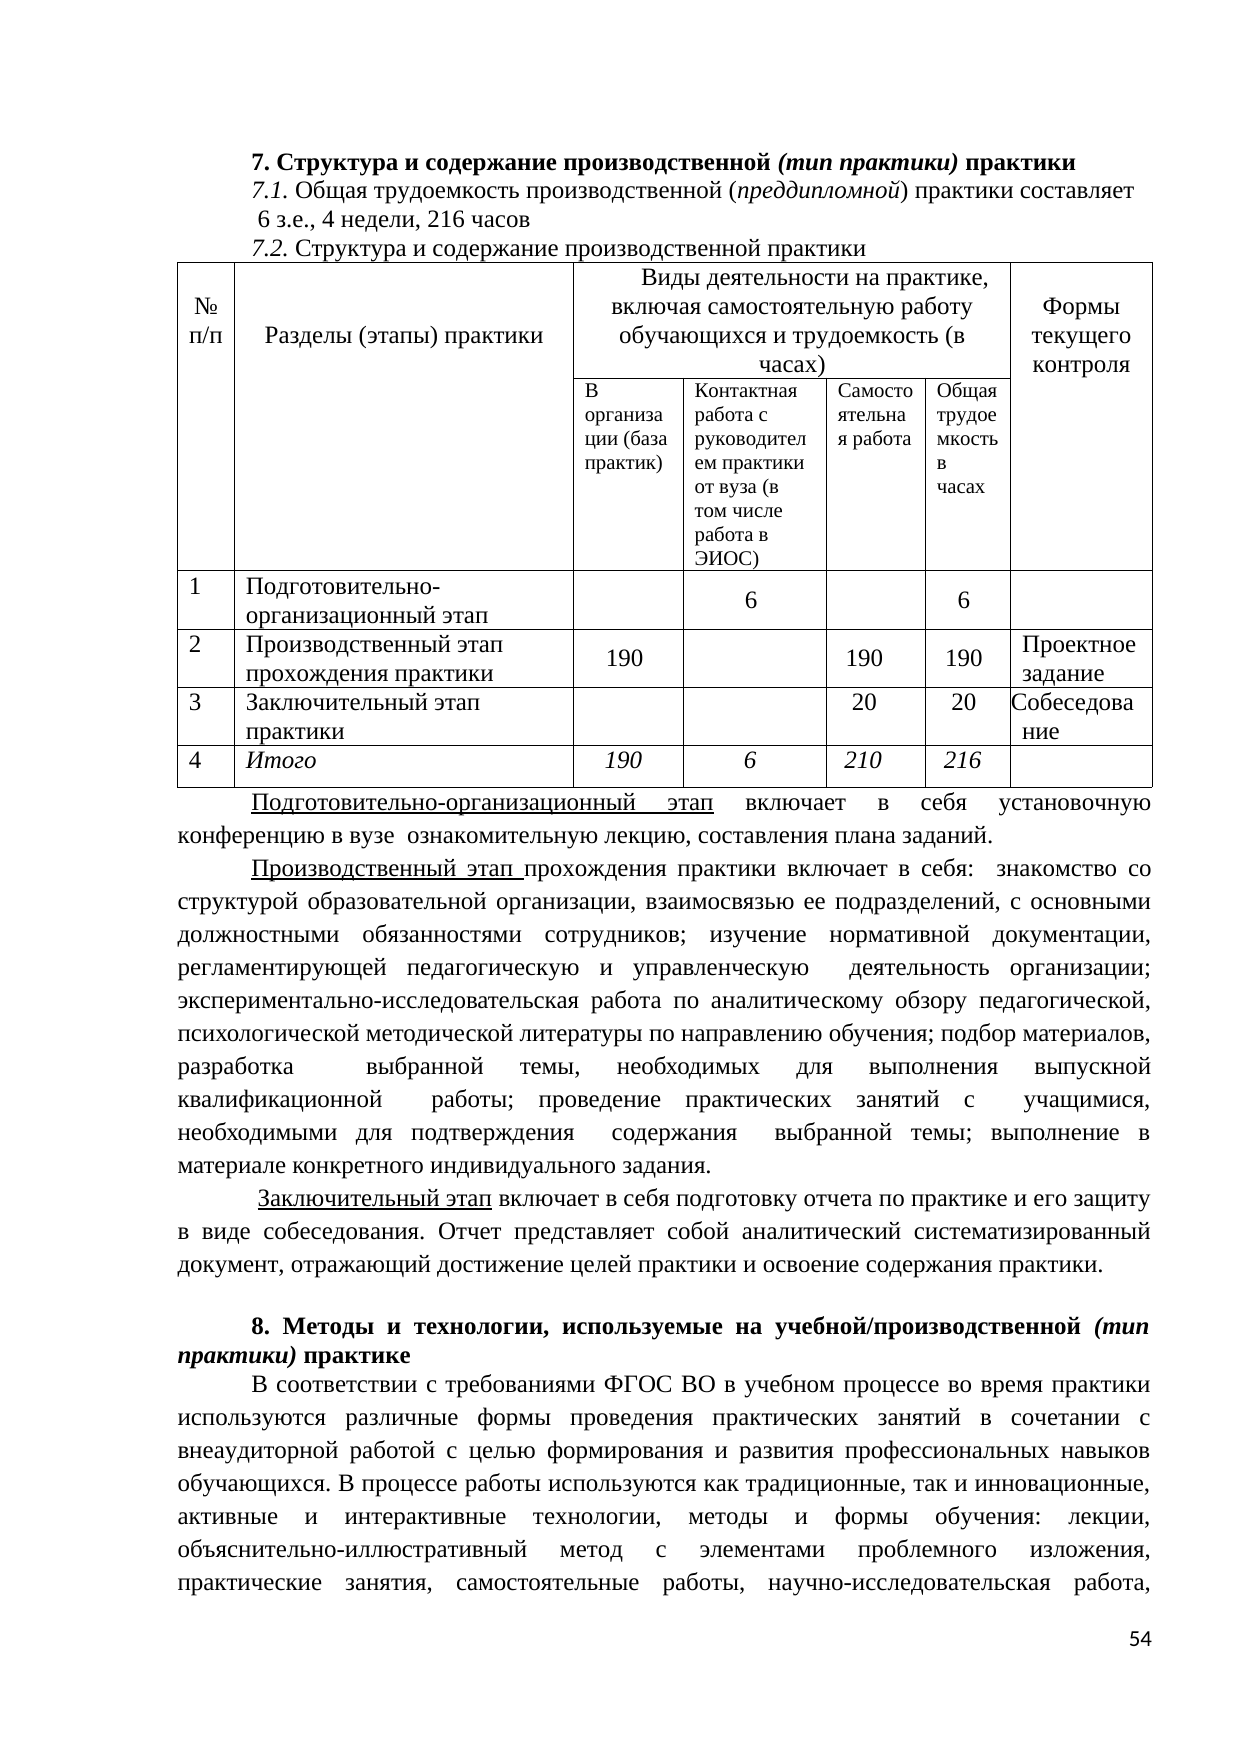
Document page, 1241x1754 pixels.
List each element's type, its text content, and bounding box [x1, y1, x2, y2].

table_header Разделы (этапы) практики [235, 263, 573, 570]
table_cell Итого [235, 746, 573, 787]
table_cell [574, 688, 683, 744]
table_cell Общая трудоемкость в часах [926, 379, 1010, 570]
table_header Виды деятельности на практике, включая самостоятельную работу обучающихся и трудоемкость (в часах) [574, 263, 1010, 377]
text 7.1. Общая трудоемкость производственной (преддипломной) практики составляет [177, 176, 1152, 204]
table_cell 190 [827, 630, 925, 686]
table_cell Подготовительно-организационный этап [235, 571, 573, 628]
table_cell [1011, 746, 1152, 787]
table_cell 1 [178, 571, 234, 628]
table_cell 210 [827, 746, 925, 787]
table_cell Контактная работа с руководителем практики от вуза (в том числе работа в ЭИОС) [684, 379, 826, 570]
table_cell Проектное задание [1011, 630, 1152, 686]
table_cell 190 [574, 746, 683, 787]
table_cell 216 [926, 746, 1010, 787]
text 7. Структура и содержание производственной (тип практики) практики [177, 147, 1152, 176]
text 6 з.е., 4 недели, 216 часов [177, 204, 1152, 233]
table_cell Собеседование [1011, 688, 1152, 744]
table_cell 6 [684, 746, 826, 787]
table_cell 20 [827, 688, 925, 744]
text 7.2. Структура и содержание производственной практики [177, 233, 1152, 262]
text 8. Методы и технологии, используемые на учебной/производственной (тип практики) практике [177, 1311, 1152, 1369]
table_cell 20 [926, 688, 1010, 744]
text Производственный этап прохождения практики включает в себя: знакомство со структурой образовательной организации, взаимосвязью ее подразделений, с основными должностными обязанностями сотрудников; изучение нормативной документации, регламентирующей педагогическую и управленческую деятельность организации; экспериментально-исследовательская работа по аналитическому обзору педагогической, психологической методической литературы по направлению обучения; подбор материалов, разработка выбранной темы, необходимых для выполнения выпускной квалификационной работы; проведение практических занятий с учащимися, необходимыми для подтверждения содержания выбранной темы; выполнение в материале конкретного индивидуального задания. [177, 853, 1152, 1179]
table_cell Заключительный этап практики [235, 688, 573, 744]
table_cell 2 [178, 630, 234, 686]
table_header № п/п [178, 263, 234, 570]
table_cell [574, 571, 683, 628]
table_cell 190 [574, 630, 683, 686]
table_cell 6 [684, 571, 826, 628]
table_cell 190 [926, 630, 1010, 686]
table_cell 3 [178, 688, 234, 744]
table_cell [684, 688, 826, 744]
table_cell В организации (база практик) [574, 379, 683, 570]
text Подготовительно-организационный этап включает в себя установочную конференцию в вузе ознакомительную лекцию, составления плана заданий. [177, 788, 1152, 849]
table_cell 6 [926, 571, 1010, 628]
table_cell [684, 630, 826, 686]
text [177, 1369, 1152, 1596]
table_cell Производственный этап прохождения практики [235, 630, 573, 686]
table_cell 4 [178, 746, 234, 787]
text Заключительный этап включает в себя подготовку отчета по практике и его защиту в виде собеседования. Отчет представляет собой аналитический систематизированный документ, отражающий достижение целей практики и освоение содержания практики. [177, 1183, 1152, 1278]
table_cell [1011, 571, 1152, 628]
table_cell [827, 571, 925, 628]
table_header Формы текущего контроля [1011, 263, 1152, 570]
table_cell Самостоятельная работа [827, 379, 925, 570]
